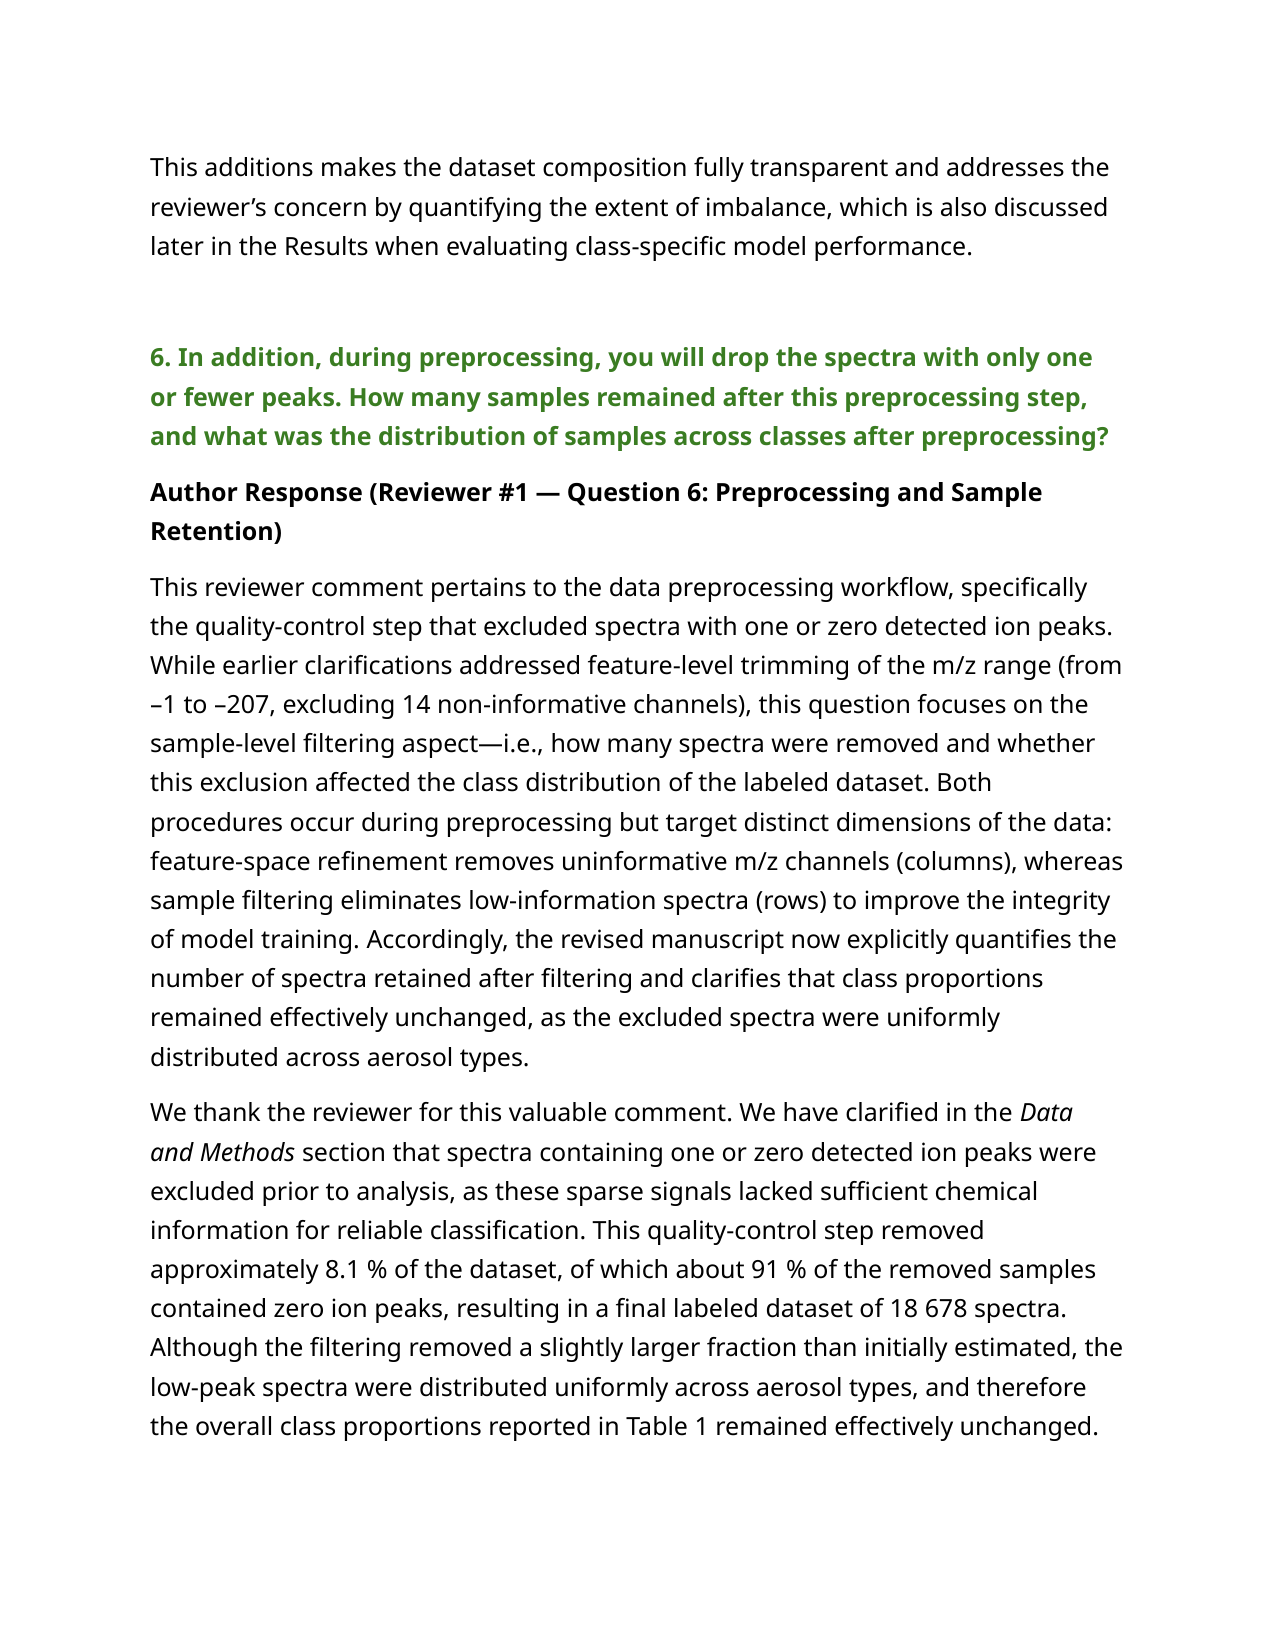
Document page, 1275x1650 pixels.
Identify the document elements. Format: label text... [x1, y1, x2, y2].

text This reviewer comment pertains to the data preprocessing workflow, specifically the quality-control step that excluded spectra with one or zero detected ion peaks. While earlier clarifications addressed feature-level trimming of the m/z range (from –1 to –207, excluding 14 non-informative channels), this question focuses on the sample-level filtering aspect—i.e., how many spectra were removed and whether this exclusion affected the class distribution of the labeled dataset. Both procedures occur during preprocessing but target distinct dimensions of the data: feature-space refinement removes uninformative m/z channels (columns), whereas sample filtering eliminates low-information spectra (rows) to improve the integrity of model training. Accordingly, the revised manuscript now explicitly quantifies the number of spectra retained after filtering and clarifies that class proportions remained effectively unchanged, as the excluded spectra were uniformly distributed across aerosol types. [150, 569, 1125, 1073]
text 6. In addition, during preprocessing, you will drop the spectra with only one or fewer peaks. How many samples remained after this preprocessing step, and what was the distribution of samples across classes after preprocessing? [150, 340, 1125, 452]
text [150, 1095, 1125, 1442]
text This additions makes the dataset composition fully transparent and addresses the reviewer’s concern by quantifying the extent of imbalance, which is also discussed later in the Results when evaluating class-specific model performance. [150, 150, 1125, 262]
text Author Response (Reviewer #1 — Question 6: Preprocessing and Sample Retention) [150, 474, 1125, 547]
